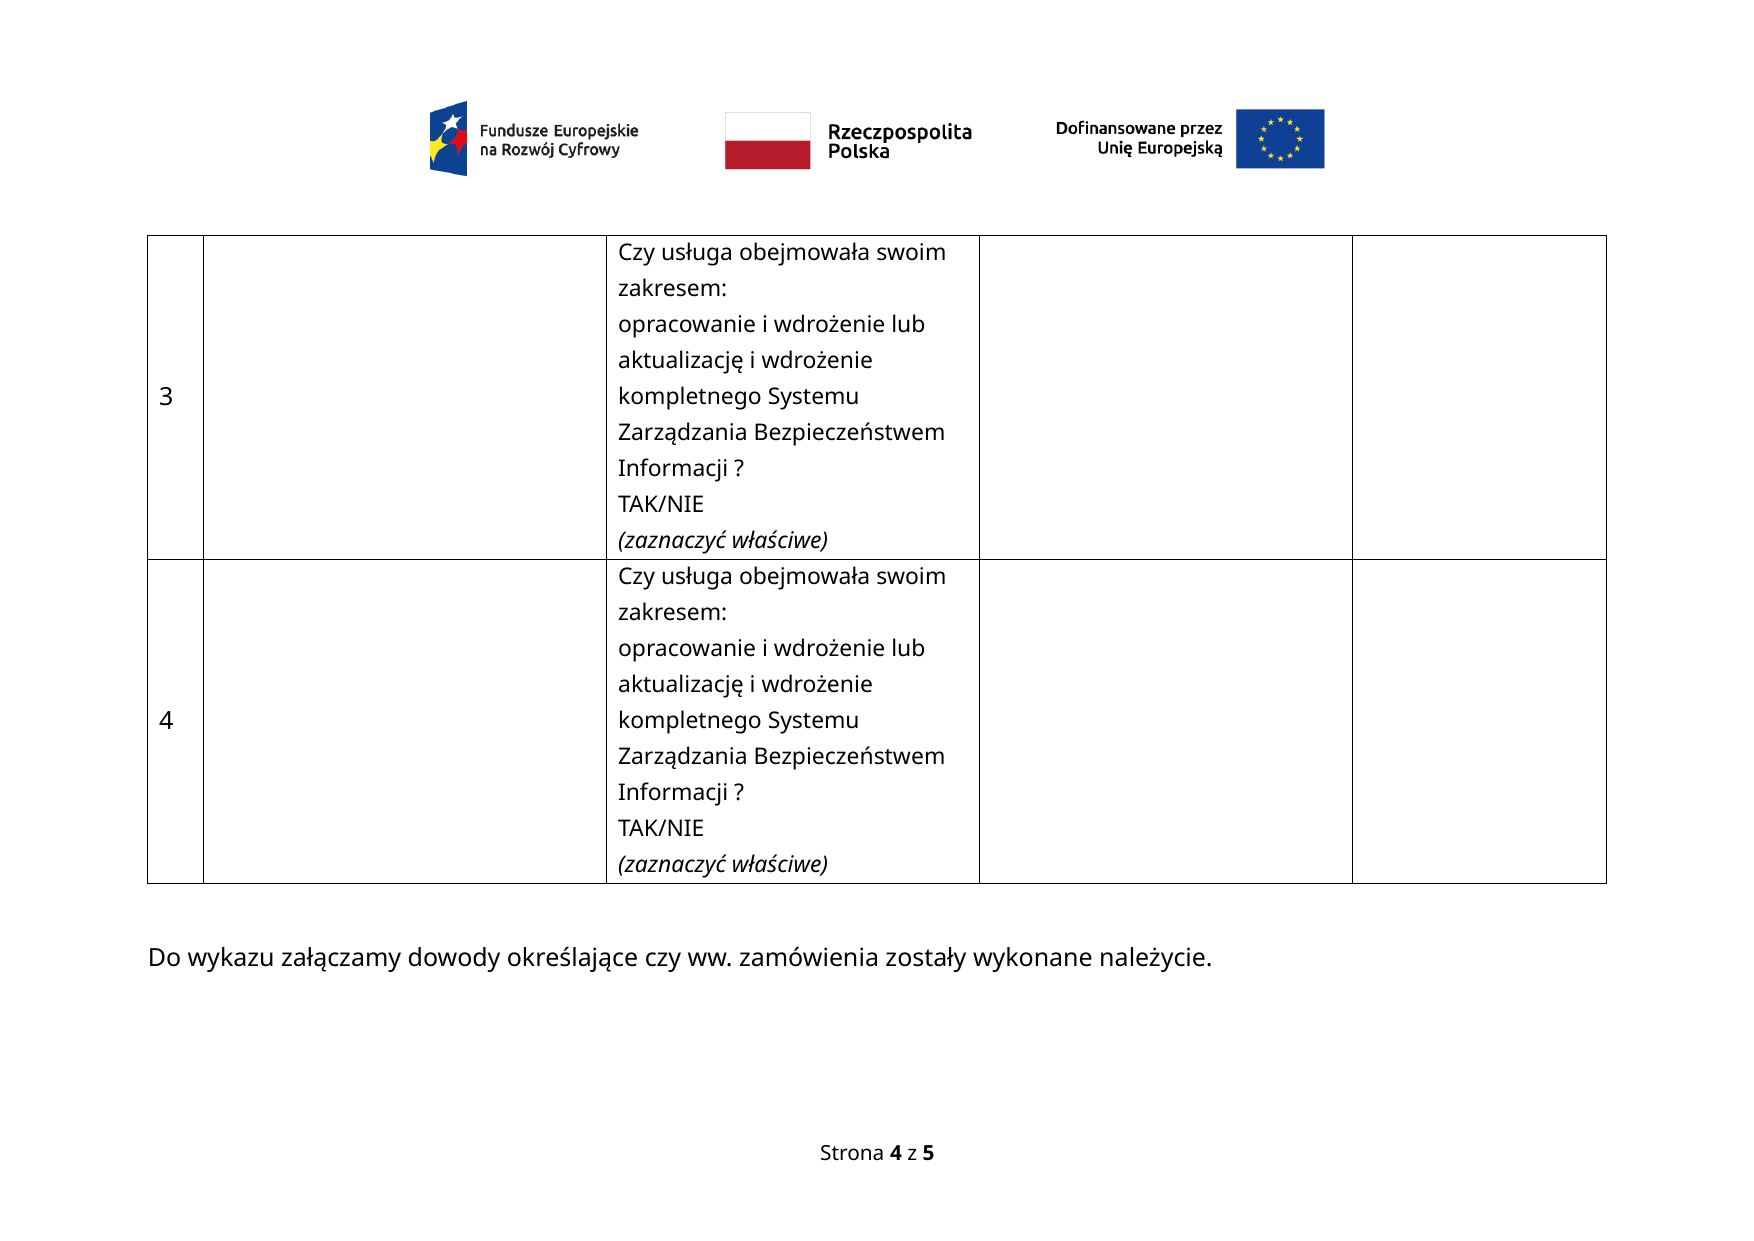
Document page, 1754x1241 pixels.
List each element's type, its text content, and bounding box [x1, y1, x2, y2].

table_cell 4 [148, 560, 203, 883]
table_cell [204, 560, 606, 883]
table_cell [1353, 560, 1606, 883]
table_cell [204, 236, 606, 559]
table_cell [1353, 236, 1606, 559]
text Do wykazu załączamy dowody określające czy ww. zamówienia zostały wykonane należycie. [148, 940, 1606, 974]
table_cell Czy usługa obejmowała swoim zakresem: opracowanie i wdrożenie lub aktualizację i wdrożenie kompletnego Systemu Zarządzania Bezpieczeństwem Informacji ? TAK/NIE (zaznaczyć właściwe) [607, 560, 979, 883]
table_cell [980, 236, 1352, 559]
table_cell [980, 560, 1352, 883]
table_cell 3 [148, 236, 203, 559]
picture [404, 73, 1350, 201]
table_cell Czy usługa obejmowała swoim zakresem: opracowanie i wdrożenie lub aktualizację i wdrożenie kompletnego Systemu Zarządzania Bezpieczeństwem Informacji ? TAK/NIE (zaznaczyć właściwe) [607, 236, 979, 559]
